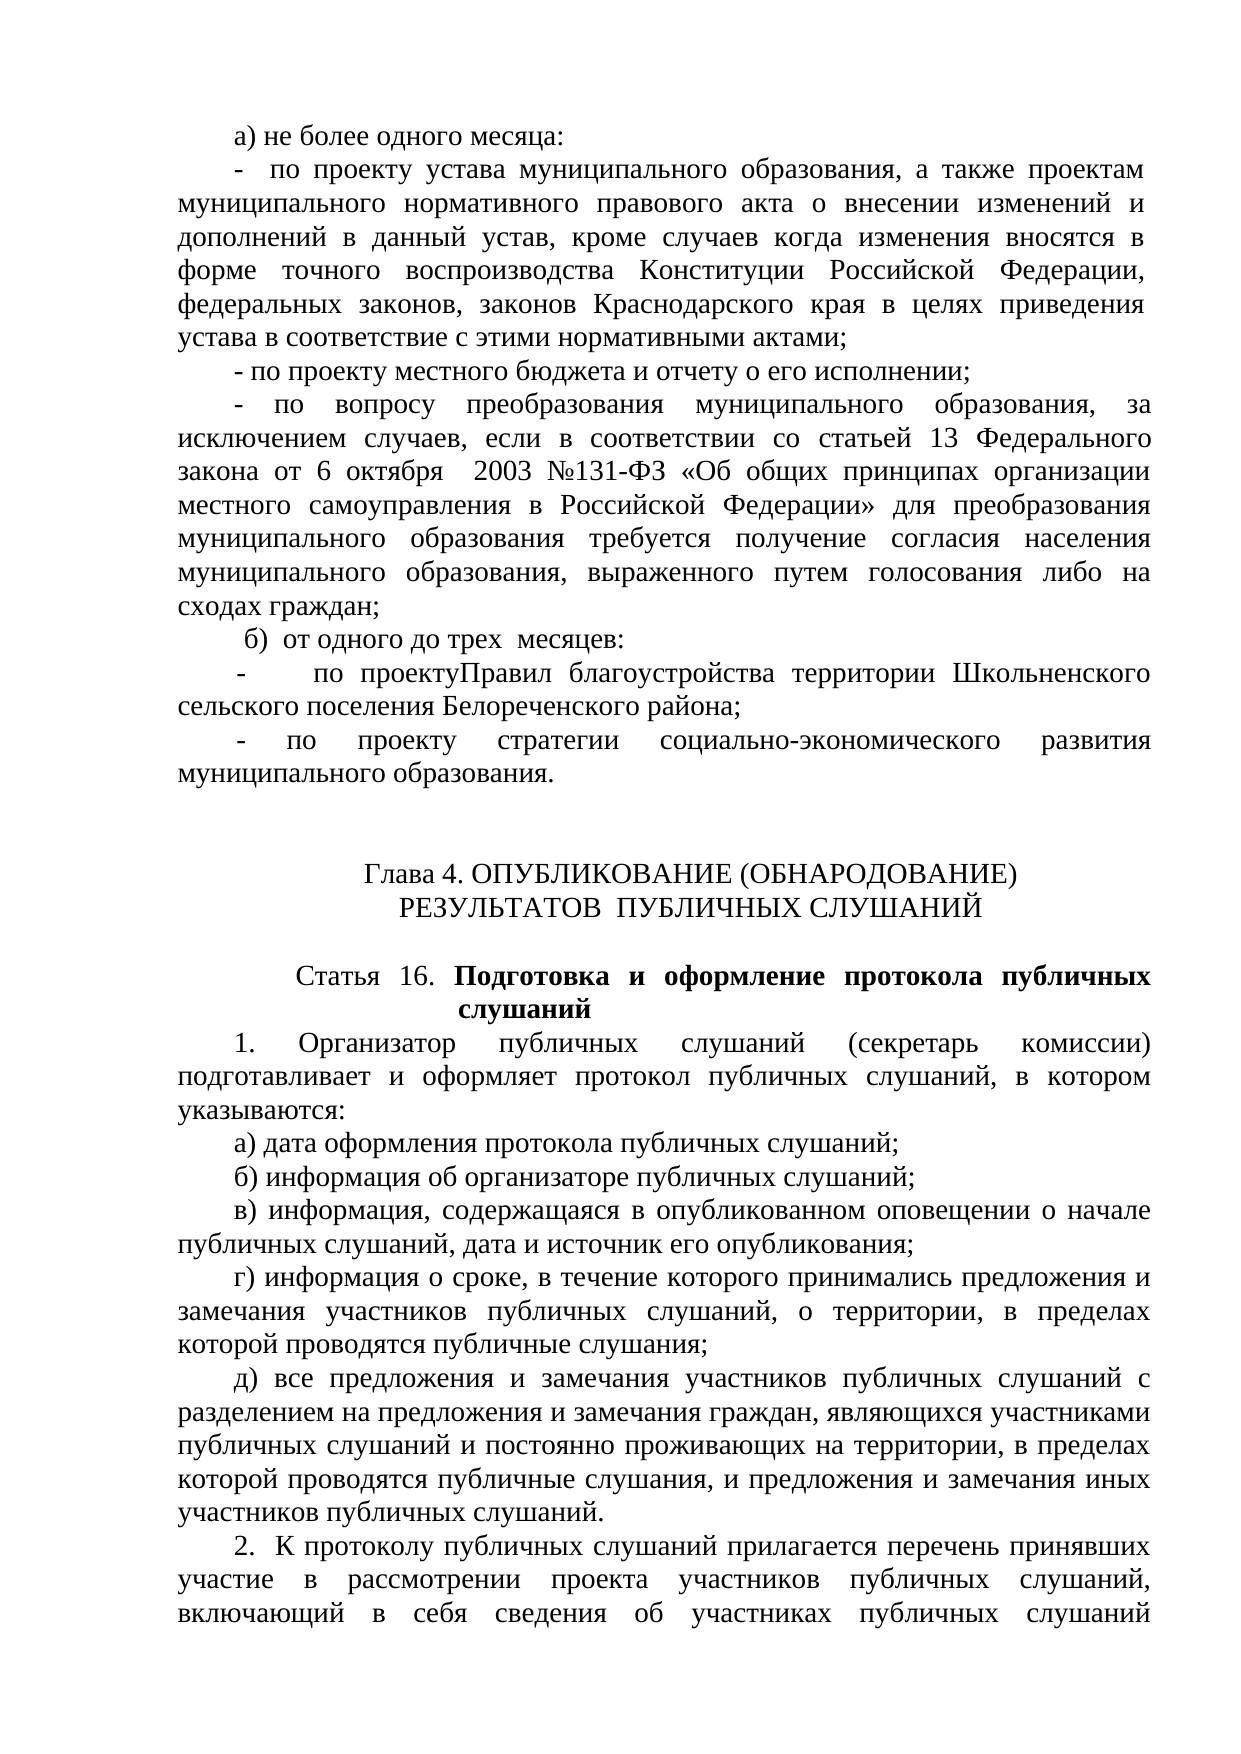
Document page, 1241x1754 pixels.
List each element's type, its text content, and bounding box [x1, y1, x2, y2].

text а) дата оформления протокола публичных слушаний; [177, 1125, 1152, 1159]
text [177, 1528, 1152, 1628]
text РЕЗУЛЬТАТОВ ПУБЛИЧНЫХ СЛУШАНИЙ [203, 890, 1145, 923]
text б) от одного до трех месяцев: [177, 621, 1152, 655]
text б) информация об организаторе публичных слушаний; [177, 1159, 1152, 1192]
text в) информация, содержащаяся в опубликованном оповещении о начале публичных слушаний, дата и источник его опубликования; [177, 1192, 1152, 1259]
text г) информация о сроке, в течение которого принимались предложения и замечания участников публичных слушаний, о территории, в пределах которой проводятся публичные слушания; [177, 1259, 1152, 1360]
text Глава 4. ОПУБЛИКОВАНИЕ (ОБНАРОДОВАНИЕ) [203, 856, 1145, 889]
text - по вопросу преобразования муниципального образования, за исключением случаев, если в соответствии со статьей 13 Федерального закона от 6 октября 2003 №131-ФЗ «Об общих принципах организации местного самоуправления в Российской Федерации» для преобразования муниципального образования требуется получение согласия населения муниципального образования, выраженного путем голосования либо на сходах граждан; [177, 386, 1152, 621]
text д) все предложения и замечания участников публичных слушаний с разделением на предложения и замечания граждан, являющихся участниками публичных слушаний и постоянно проживающих на территории, в пределах которой проводятся публичные слушания, и предложения и замечания иных участников публичных слушаний. [177, 1360, 1152, 1528]
text а) не более одного месяца: [233, 118, 1152, 152]
text 1. Организатор публичных слушаний (секретарь комиссии) подготавливает и оформляет протокол публичных слушаний, в котором указываются: [177, 1025, 1152, 1125]
text Статья 16. Подготовка и оформление протокола публичных слушаний [295, 958, 1152, 1025]
text - по проектуПравил благоустройства территории Школьненского сельского поселения Белореченского района; [177, 655, 1152, 722]
text - по проекту местного бюджета и отчету о его исполнении; [177, 353, 1145, 386]
text - по проекту стратегии социально-экономического развития муниципального образования. [177, 722, 1152, 789]
text - по проекту устава муниципального образования, а также проектам муниципального нормативного правового акта о внесении изменений и дополнений в данный устав, кроме случаев когда изменения вносятся в форме точного воспроизводства Конституции Российской Федерации, федеральных законов, законов Краснодарского края в целях приведения устава в соответствие с этими нормативными актами; [177, 152, 1145, 353]
